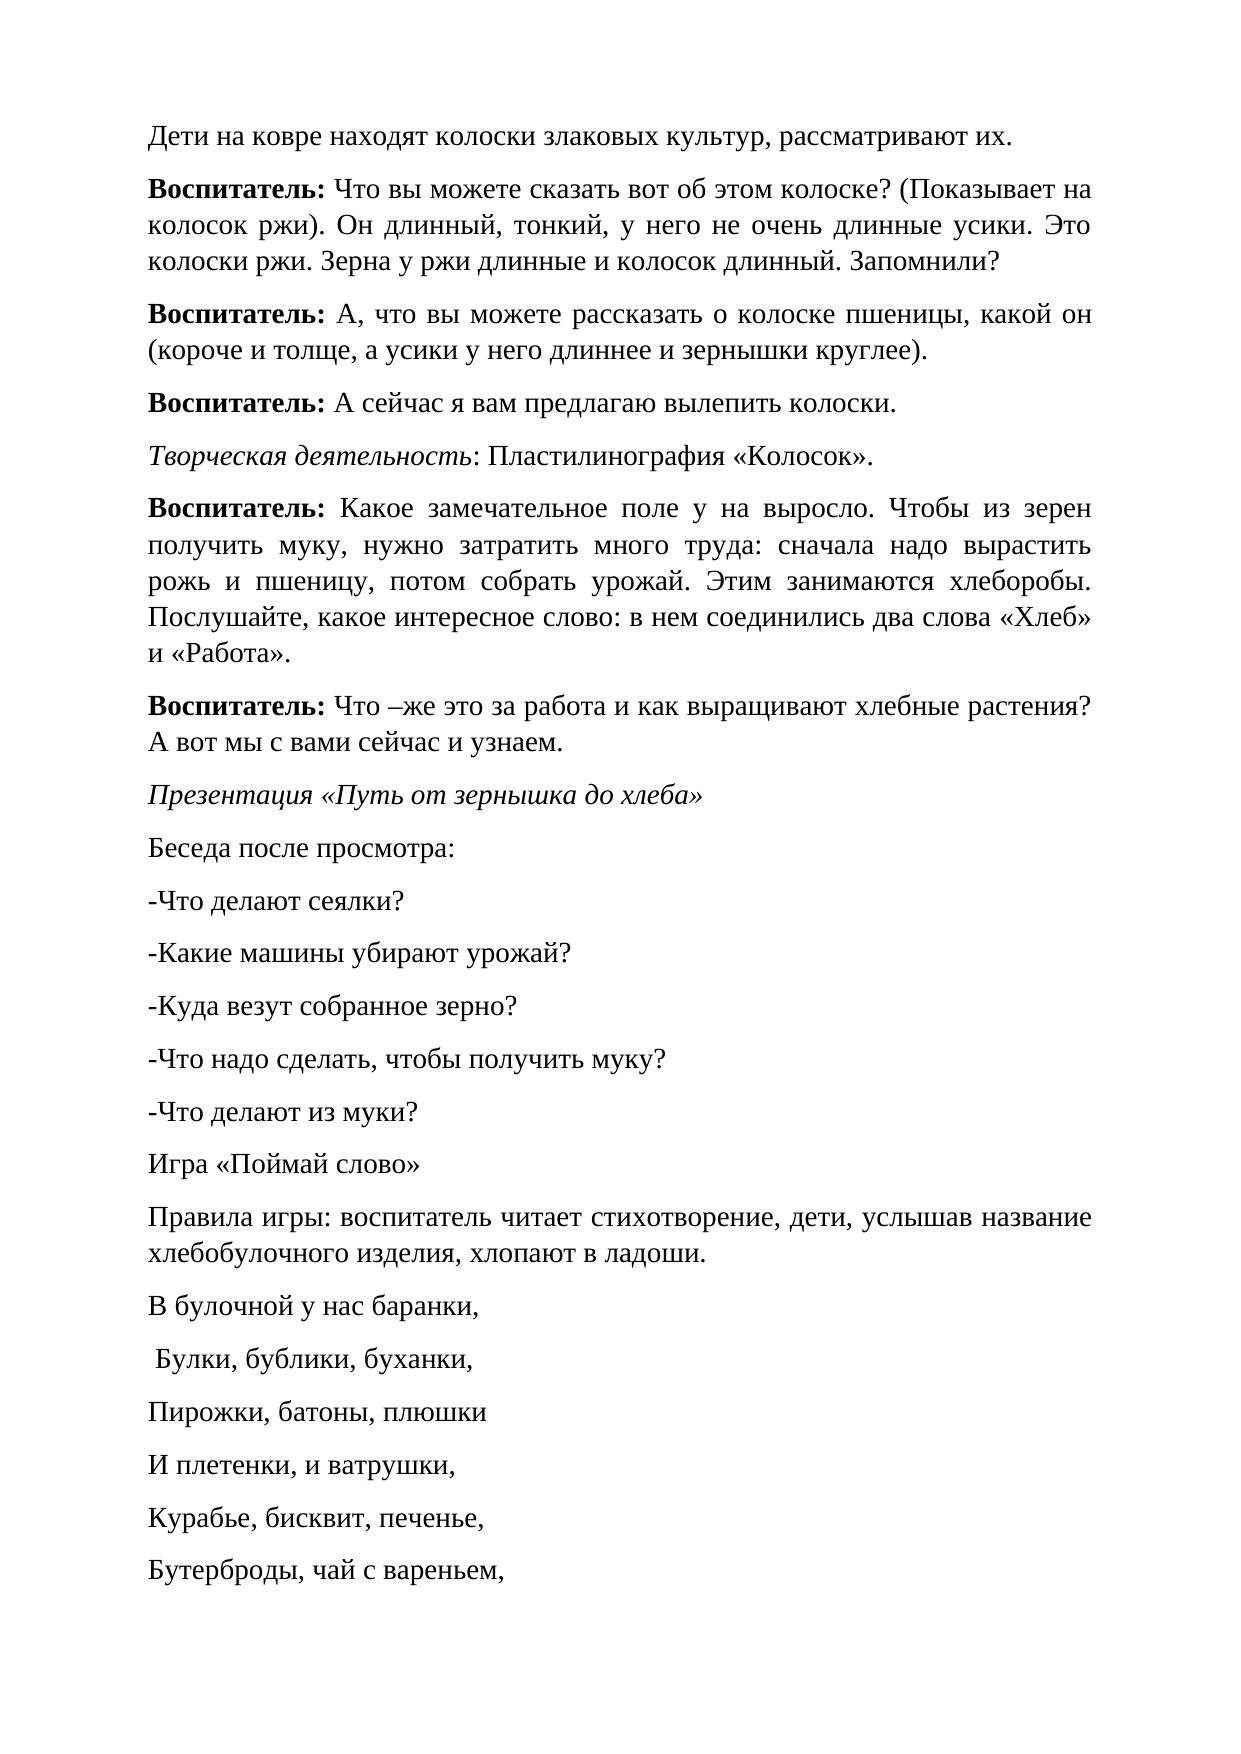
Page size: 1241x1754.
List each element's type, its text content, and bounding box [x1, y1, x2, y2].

text Бутерброды, чай с вареньем, [148, 1552, 1093, 1586]
text Презентация «Путь от зернышка до хлеба» [148, 777, 1093, 811]
text Воспитатель: Что –же это за работа и как выращивают хлебные растения? А вот мы с вами сейчас и узнаем. [148, 688, 1093, 758]
text Курабье, бисквит, печенье, [148, 1500, 1093, 1533]
text -Куда везут собранное зерно? [148, 988, 1093, 1022]
text В булочной у нас баранки, [148, 1288, 1093, 1322]
text И плетенки, и ватрушки, [148, 1447, 1093, 1480]
text Пирожки, батоны, плюшки [148, 1394, 1093, 1428]
text Творческая деятельность: Пластилинография «Колосок». [148, 438, 1093, 471]
text Воспитатель: А, что вы можете рассказать о колоске пшеницы, какой он (короче и толще, а усики у него длиннее и зернышки круглее). [148, 296, 1093, 366]
text Воспитатель: Что вы можете сказать вот об этом колоске? (Показывает на колосок ржи). Он длинный, тонкий, у него не очень длинные усики. Это колоски ржи. Зерна у ржи длинные и колосок длинный. Запомнили? [148, 171, 1093, 277]
text Воспитатель: А сейчас я вам предлагаю вылепить колоски. [148, 385, 1093, 418]
text -Что делают из муки? [148, 1094, 1093, 1127]
text -Что надо сделать, чтобы получить муку? [148, 1041, 1093, 1074]
text Воспитатель: Какое замечательное поле у на выросло. Чтобы из зерен получить муку, нужно затратить много труда: сначала надо вырастить рожь и пшеницу, потом собрать урожай. Этим занимаются хлеборобы. Послушайте, какое интересное слово: в нем соединились два слова «Хлеб» и «Работа». [148, 491, 1093, 669]
text Дети на ковре находят колоски злаковых культур, рассматривают их. [148, 118, 1093, 152]
text Беседа после просмотра: [148, 830, 1093, 863]
text -Что делают сеялки? [148, 883, 1093, 916]
text -Какие машины убирают урожай? [148, 935, 1093, 969]
text Правила игры: воспитатель читает стихотворение, дети, услышав название хлебобулочного изделия, хлопают в ладоши. [148, 1199, 1093, 1269]
text Игра «Поймай слово» [148, 1147, 1093, 1180]
text Булки, бублики, буханки, [148, 1341, 1093, 1375]
